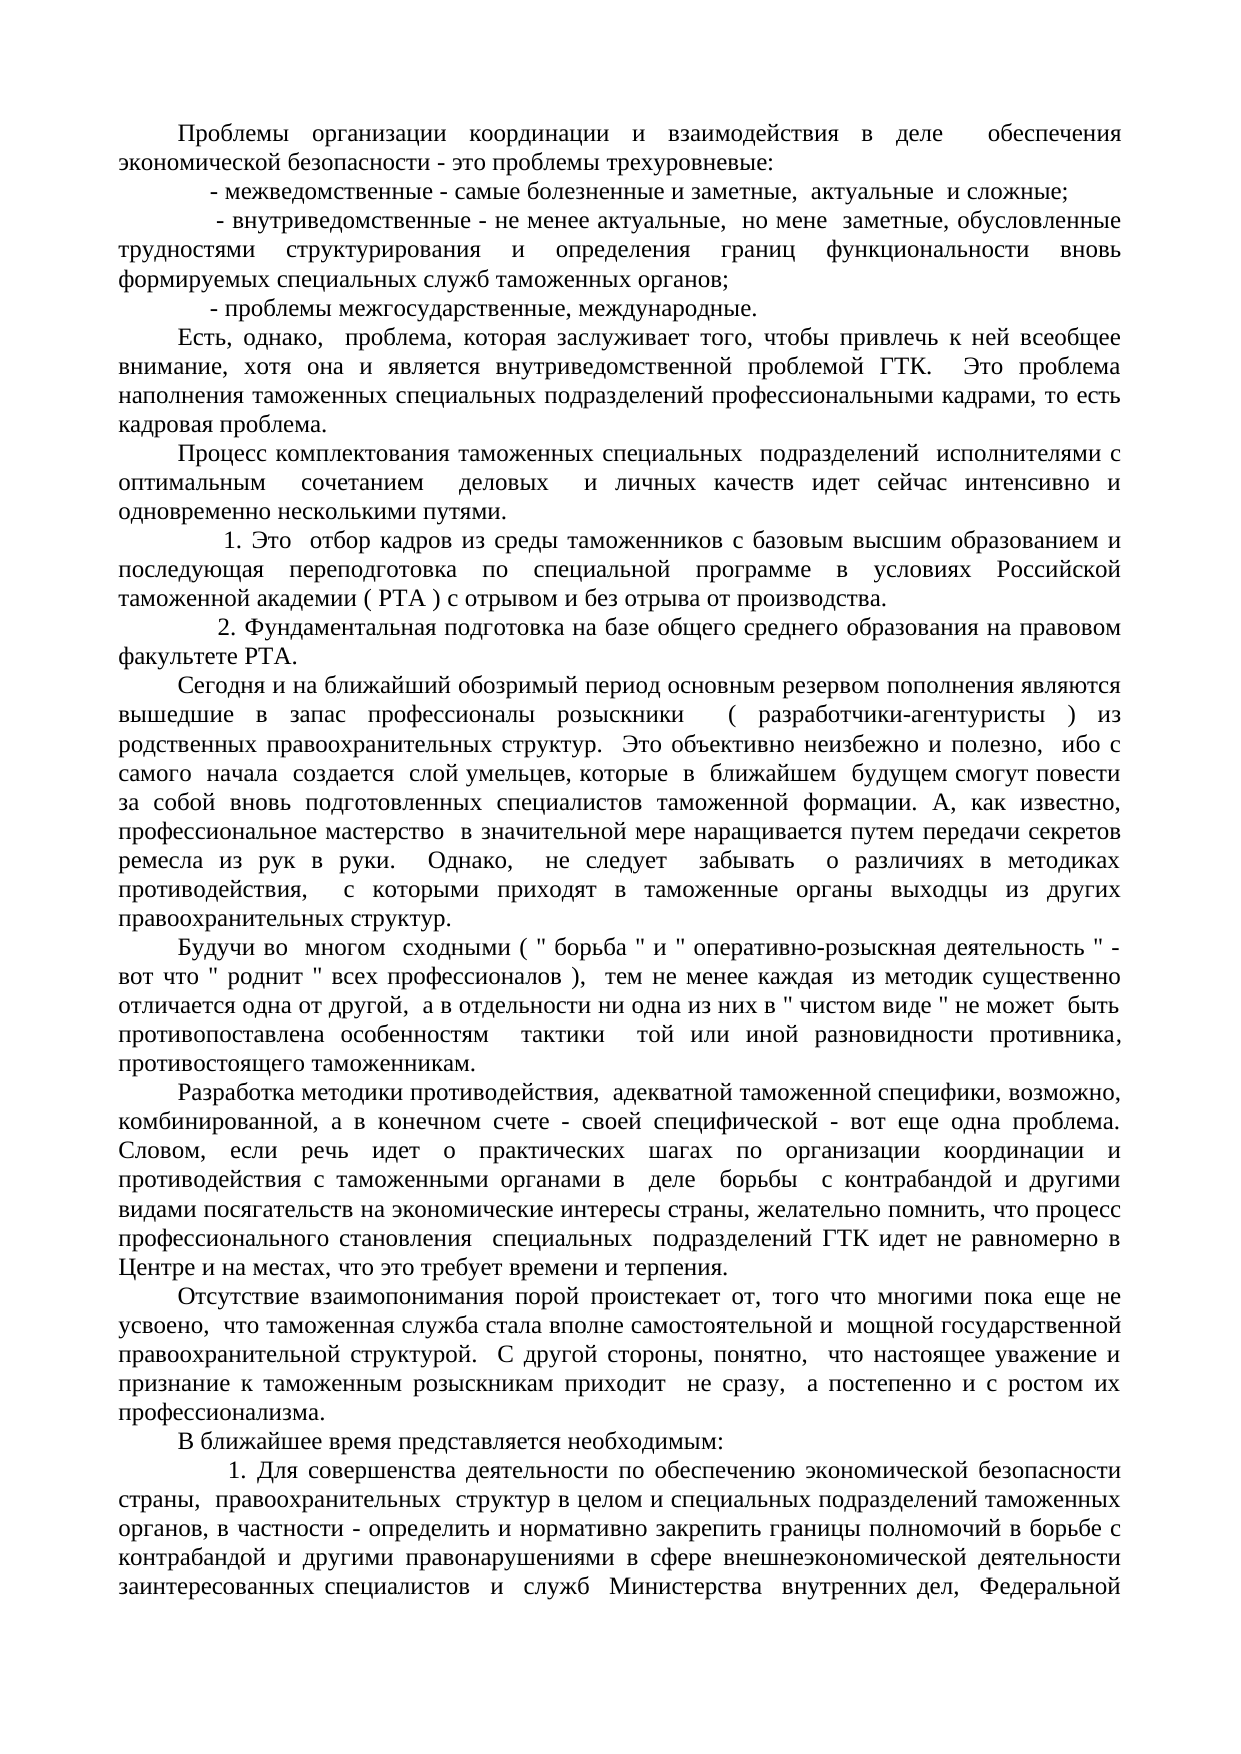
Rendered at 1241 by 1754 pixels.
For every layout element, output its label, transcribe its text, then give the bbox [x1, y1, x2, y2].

text Будучи во многом сходными ( " борьба " и " оперативно-розыскная деятельность " - вот что " роднит " всех профессионалов ), тем не менее каждая из методик существенно отличается одна от другой, а в отдельности ни одна из них в " чистом виде " не может быть противопоставлена особенностям тактики той или иной разновидности противника, противостоящего таможенникам. [118, 932, 1122, 1077]
text 2. Фундаментальная подготовка на базе общего среднего образования на правовом факультете РТА. [118, 612, 1122, 670]
text - межведомственные - самые болезненные и заметные, актуальные и сложные; [118, 176, 1122, 205]
text В ближайшее время представляется необходимым: [118, 1426, 1122, 1455]
text - внутриведомственные - не менее актуальные, но мене заметные, обусловленные трудностями структурирования и определения границ функциональности вновь формируемых специальных служб таможенных органов; [118, 205, 1122, 292]
text Есть, однако, проблема, которая заслуживает того, чтобы привлечь к ней всеобщее внимание, хотя она и является внутриведомственной проблемой ГТК. Это проблема наполнения таможенных специальных подразделений профессиональными кадрами, то есть кадровая проблема. [118, 322, 1122, 438]
text - проблемы межгосударственные, международные. [118, 292, 1122, 322]
text Проблемы организации координации и взаимодействия в деле обеспечения экономической безопасности - это проблемы трехуровневые: [118, 118, 1122, 176]
text Сегодня и на ближайший обозримый период основным резервом пополнения являются вышедшие в запас профессионалы розыскники ( разработчики-агентуристы ) из родственных правоохранительных структур. Это объективно неизбежно и полезно, ибо с самого начала создается слой умельцев, которые в ближайшем будущем смогут повести за собой вновь подготовленных специалистов таможенной формации. А, как известно, профессиональное мастерство в значительной мере наращивается путем передачи секретов ремесла из рук в руки. Однако, не следует забывать о различиях в методиках противодействия, с которыми приходят в таможенные органы выходцы из других правоохранительных структур. [118, 670, 1122, 932]
text Отсутствие взаимопонимания порой проистекает от, того что многими пока еще не усвоено, что таможенная служба стала вполне самостоятельной и мощной государственной правоохранительной структурой. С другой стороны, понятно, что настоящее уважение и признание к таможенным розыскникам приходит не сразу, а постепенно и с ростом их профессионализма. [118, 1281, 1122, 1426]
text Разработка методики противодействия, адекватной таможенной специфики, возможно, комбинированной, а в конечном счете - своей специфической - вот еще одна проблема. Словом, если речь идет о практических шагах по организации координации и противодействия с таможенными органами в деле борьбы с контрабандой и другими видами посягательств на экономические интересы страны, желательно помнить, что процесс профессионального становления специальных подразделений ГТК идет не равномерно в Центре и на местах, что это требует времени и терпения. [118, 1077, 1122, 1281]
text Процесс комплектования таможенных специальных подразделений исполнителями с оптимальным сочетанием деловых и личных качеств идет сейчас интенсивно и одновременно несколькими путями. [118, 438, 1122, 525]
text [118, 1455, 1122, 1600]
text 1. Это отбор кадров из среды таможенников с базовым высшим образованием и последующая переподготовка по специальной программе в условиях Российской таможенной академии ( РТА ) с отрывом и без отрыва от производства. [118, 525, 1122, 612]
